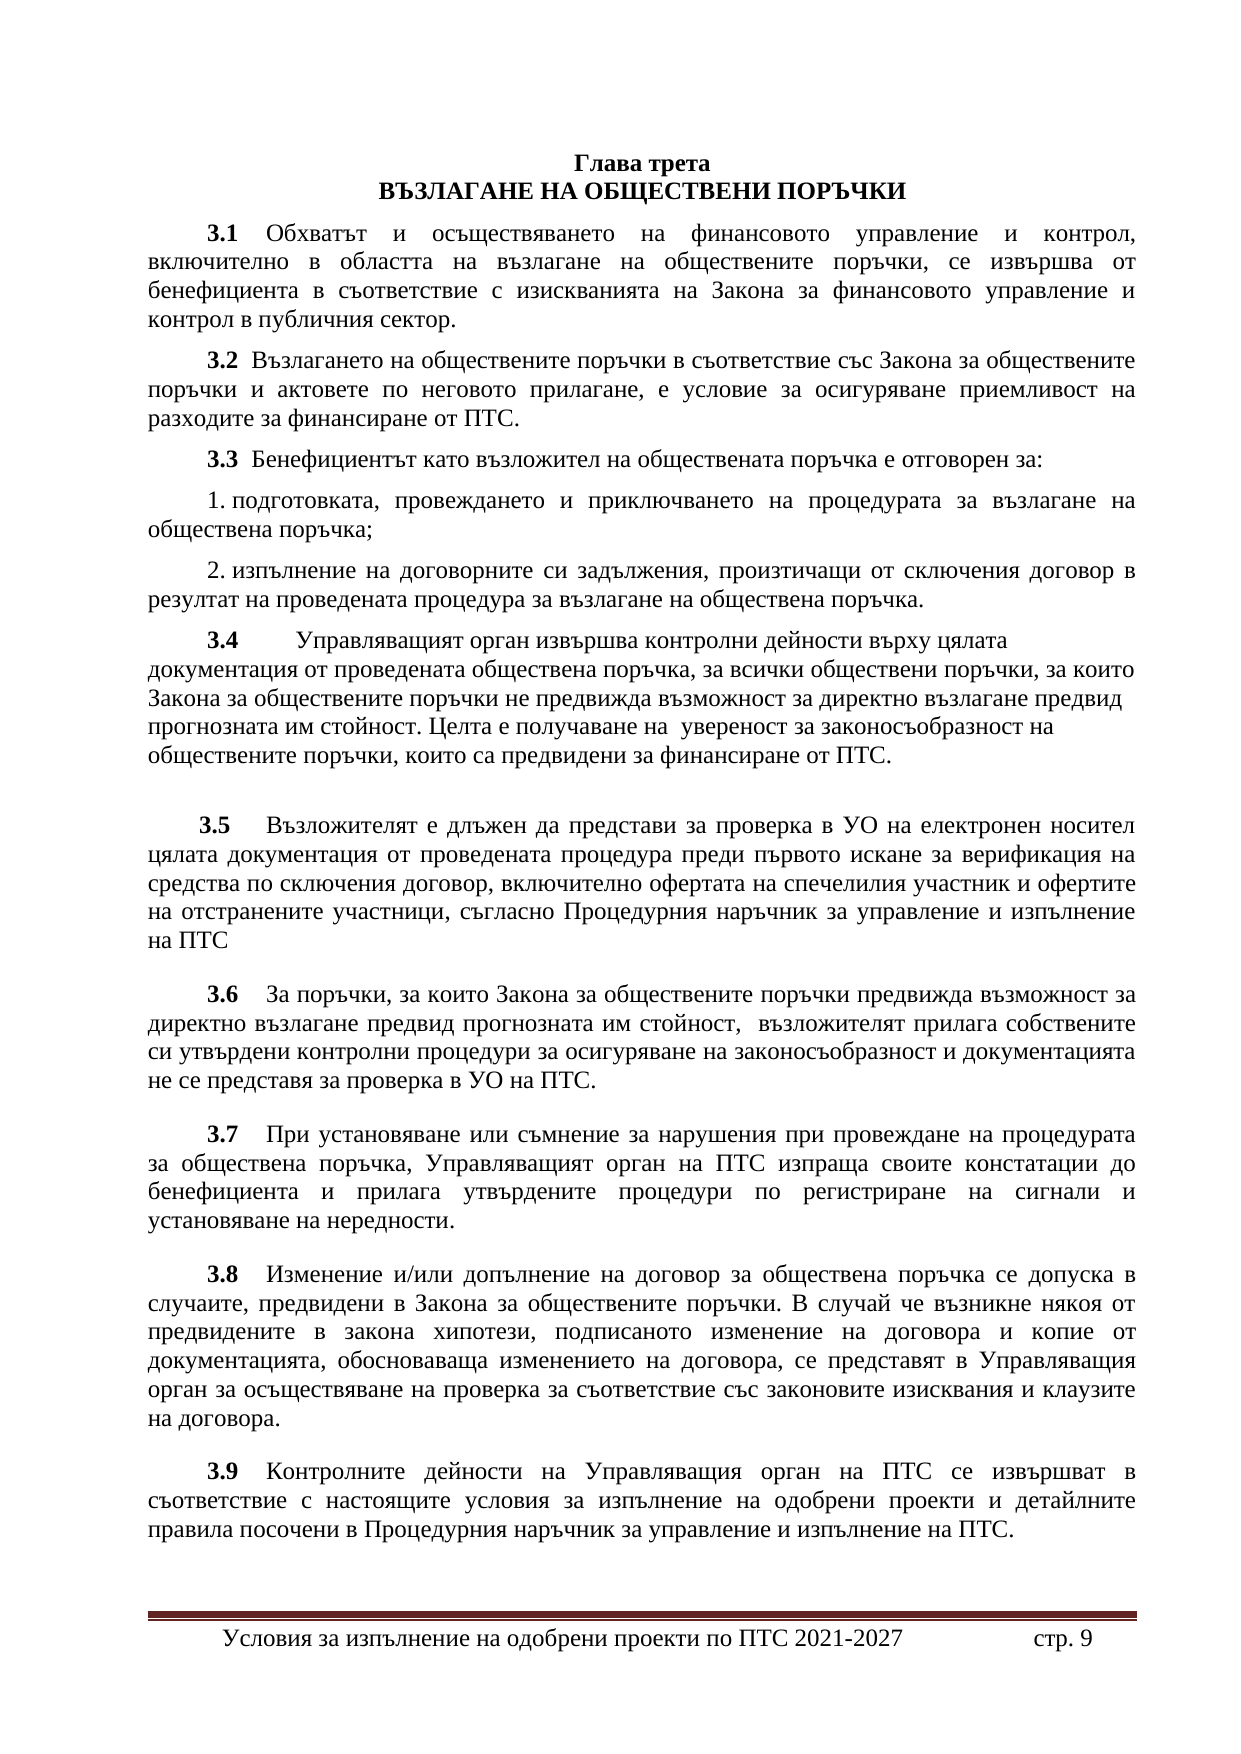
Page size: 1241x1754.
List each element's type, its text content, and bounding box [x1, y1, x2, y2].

list Изменение и/или допълнение на договор за обществена поръчка се допуска в случаите, предвидени в Закона за обществените поръчки. В случай че възникне някоя от предвидените в закона хипотези, подписаното изменение на договора и копие от документацията, обосноваваща изменението на договора, се представят в Управляващия орган за осъществяване на проверка за съответствие със законовите изисквания и клаузите на договора. [148, 1259, 1137, 1431]
text 1. подготовката, провеждането и приключването на процедурата за възлагане на обществена поръчка; [148, 485, 1137, 543]
list Възлагането на обществените поръчки в съответствие със Закона за обществените поръчки и актовете по неговото прилагане, е условие за осигуряване приемливост на разходите за финансиране от ПТС. [148, 345, 1137, 431]
list Контролните дейности на Управляващия орган на ПТС се извършват в съответствие с настоящите условия за изпълнение на одобрени проекти и детайлните правила посочени в Процедурния наръчник за управление и изпълнение на ПТС. [148, 1456, 1137, 1543]
text 2. изпълнение на договорните си задължения, произтичащи от сключения договор в резултат на проведената процедура за възлагане на обществена поръчка. [148, 555, 1137, 613]
list Управляващият орган извършва контролни дейности върху цялата документация от проведената обществена поръчка, за всички обществени поръчки, за които Закона за обществените поръчки не предвижда възможност за директно възлагане предвид прогнозната им стойност. Целта е получаване на увереност за законосъобразност на обществените поръчки, които са предвидени за финансиране от ПТС. [148, 625, 1137, 769]
list Възложителят е длъжен да представи за проверка в УО на електронен носител цялата документация от проведената процедура преди първото искане за верификация на средства по сключения договор, включително офертата на спечелилия участник и офертите на отстранените участници, съгласно Процедурния наръчник за управление и изпълнение на ПТС [148, 810, 1137, 954]
list При установяване или съмнение за нарушения при провеждане на процедурата за обществена поръчка, Управляващият орган на ПТС изпраща своите констатации до бенефициента и прилага утвърдените процедури по регистриране на сигнали и установяване на нередности. [148, 1119, 1137, 1234]
list Бенефициентът като възложител на обществената поръчка е отговорен за: [148, 444, 1137, 473]
subtitle Глава трета ВЪЗЛАГАНЕ НА ОБЩЕСТВЕНИ ПОРЪЧКИ [148, 148, 1137, 205]
list Обхватът и осъществяването на финансовото управление и контрол, включително в областта на възлагане на обществените поръчки, се извършва от бенефициента в съответствие с изискванията на Закона за финансовото управление и контрол в публичния сектор. [148, 218, 1137, 333]
list За поръчки, за които Закона за обществените поръчки предвижда възможност за директно възлагане предвид прогнозната им стойност, възложителят прилага собствените си утвърдени контролни процедури за осигуряване на законосъобразност и документацията не се представя за проверка в УО на ПТС. [148, 979, 1137, 1094]
